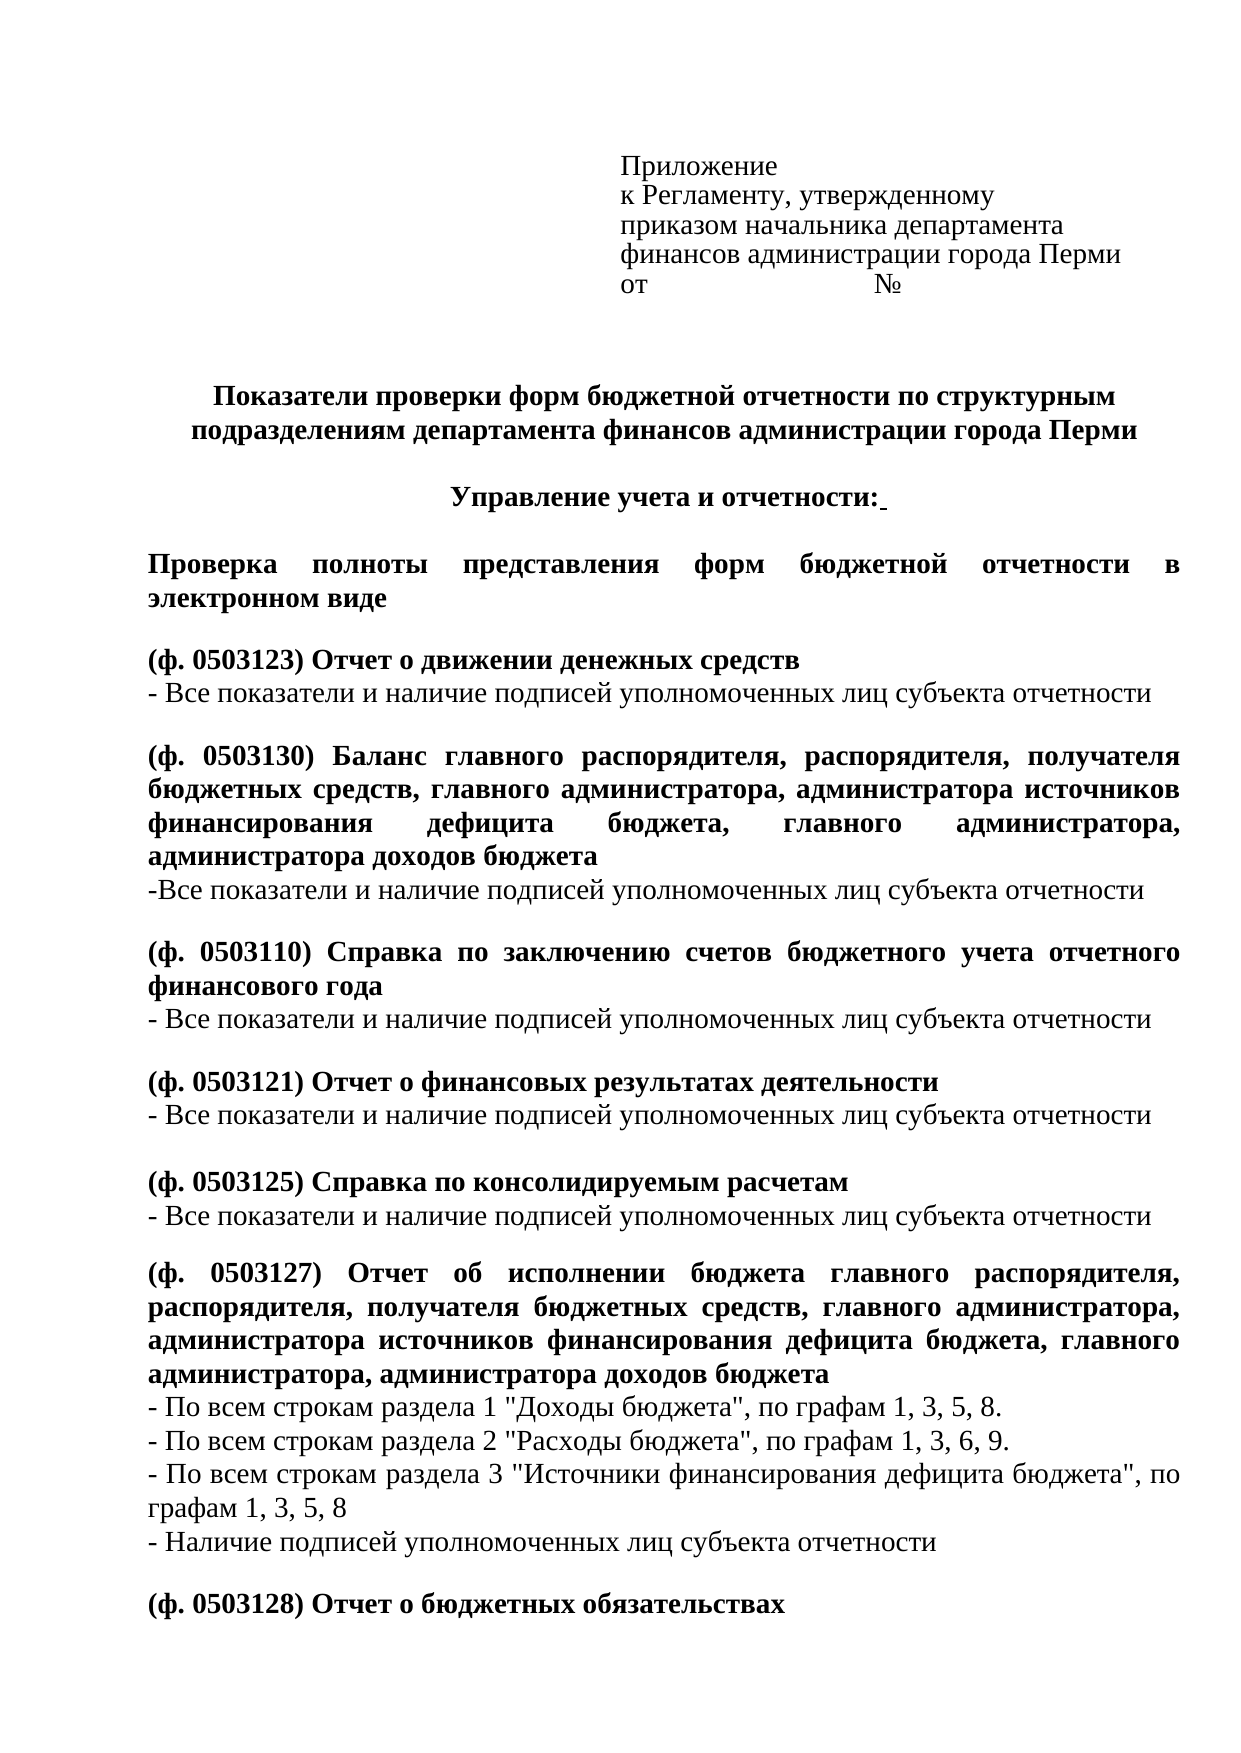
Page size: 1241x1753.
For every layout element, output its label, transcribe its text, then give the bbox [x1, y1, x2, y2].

text Управление учета и отчетности: [148, 479, 1181, 513]
text от № [620, 269, 1181, 299]
text - По всем строкам раздела 3 "Источники финансирования дефицита бюджета", по графам 1, 3, 5, 8 [148, 1457, 1181, 1524]
text - Все показатели и наличие подписей уполномоченных лиц субъекта отчетности [148, 1001, 1181, 1035]
text приказом начальника департамента [620, 211, 1181, 240]
text -Все показатели и наличие подписей уполномоченных лиц субъекта отчетности [148, 872, 1181, 906]
text (ф. 0503128) Отчет о бюджетных обязательствах [148, 1586, 1181, 1619]
text Проверка полноты представления форм бюджетной отчетности в электронном виде [148, 546, 1181, 613]
text (ф. 0503125) Справка по консолидируемым расчетам [148, 1164, 1181, 1198]
text (ф. 0503127) Отчет об исполнении бюджета главного распорядителя, распорядителя, получателя бюджетных средств, главного администратора, администратора источников финансирования дефицита бюджета, главного администратора, администратора доходов бюджета [148, 1255, 1181, 1389]
text (ф. 0503121) Отчет о финансовых результатах деятельности [148, 1064, 1181, 1097]
text - По всем строкам раздела 1 "Доходы бюджета", по графам 1, 3, 5, 8. [148, 1389, 1181, 1423]
text - Все показатели и наличие подписей уполномоченных лиц субъекта отчетности [148, 1097, 1181, 1131]
text финансов администрации города Перми [620, 240, 1181, 269]
text (ф. 0503110) Справка по заключению счетов бюджетного учета отчетного финансового года [148, 934, 1181, 1001]
text Приложение [620, 152, 1181, 181]
text (ф. 0503130) Баланс главного распорядителя, распорядителя, получателя бюджетных средств, главного администратора, администратора источников финансирования дефицита бюджета, главного администратора, администратора доходов бюджета [148, 738, 1181, 872]
text - Наличие подписей уполномоченных лиц субъекта отчетности [148, 1524, 1181, 1557]
text - По всем строкам раздела 2 "Расходы бюджета", по графам 1, 3, 6, 9. [148, 1423, 1181, 1457]
text (ф. 0503123) Отчет о движении денежных средств [148, 642, 1181, 676]
text Показатели проверки форм бюджетной отчетности по структурным подразделениям департамента финансов администрации города Перми [148, 378, 1181, 446]
text - Все показатели и наличие подписей уполномоченных лиц субъекта отчетности [148, 676, 1181, 709]
text - Все показатели и наличие подписей уполномоченных лиц субъекта отчетности [148, 1198, 1181, 1231]
text к Регламенту, утвержденному [620, 181, 1181, 211]
